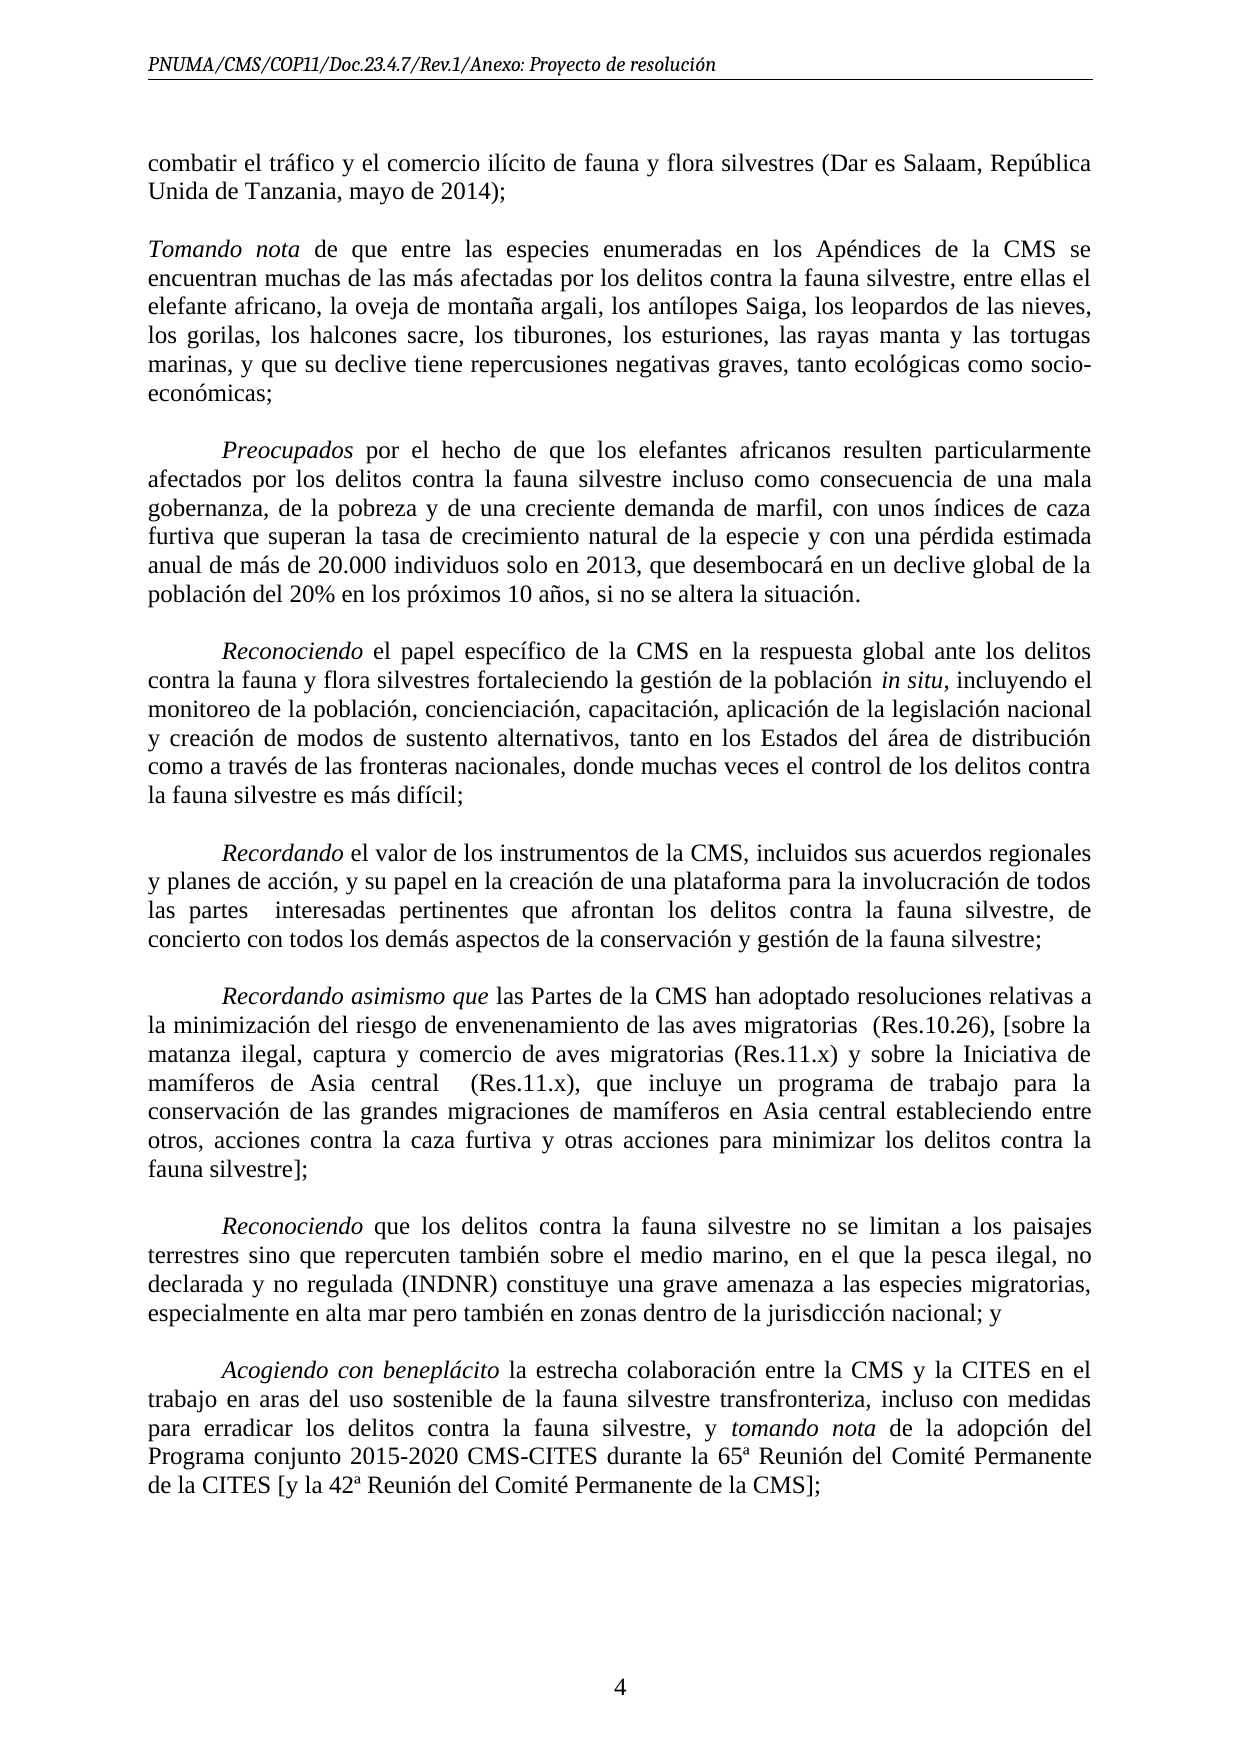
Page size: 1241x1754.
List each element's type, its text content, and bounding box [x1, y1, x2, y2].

text Recordando el valor de los instrumentos de la CMS, incluidos sus acuerdos regionales y planes de acción, y su papel en la creación de una plataforma para la involucración de todos las partes interesadas pertinentes que afrontan los delitos contra la fauna silvestre, de concierto con todos los demás aspectos de la conservación y gestión de la fauna silvestre; [148, 838, 1092, 953]
text Tomando nota de que entre las especies enumeradas en los Apéndices de la CMS se encuentran muchas de las más afectadas por los delitos contra la fauna silvestre, entre ellas el elefante africano, la oveja de montaña argali, los antílopes Saiga, los leopardos de las nieves, los gorilas, los halcones sacre, los tiburones, los esturiones, las rayas manta y las tortugas marinas, y que su declive tiene repercusiones negativas graves, tanto ecológicas como socio-económicas; [148, 234, 1092, 406]
text Reconociendo el papel específico de la CMS en la respuesta global ante los delitos contra la fauna y flora silvestres fortaleciendo la gestión de la población in situ, incluyendo el monitoreo de la población, concienciación, capacitación, aplicación de la legislación nacional y creación de modos de sustento alternativos, tanto en los Estados del área de distribución como a través de las fronteras nacionales, donde muchas veces el control de los delitos contra la fauna silvestre es más difícil; [148, 636, 1092, 809]
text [148, 148, 1092, 205]
text Reconociendo que los delitos contra la fauna silvestre no se limitan a los paisajes terrestres sino que repercuten también sobre el medio marino, en el que la pesca ilegal, no declarada y no regulada (INDNR) constituye una grave amenaza a las especies migratorias, especialmente en alta mar pero también en zonas dentro de la jurisdicción nacional; y [148, 1211, 1092, 1326]
text Recordando asimismo que las Partes de la CMS han adoptado resoluciones relativas a la minimización del riesgo de envenenamiento de las aves migratorias (Res.10.26), [sobre la matanza ilegal, captura y comercio de aves migratorias (Res.11.x) y sobre la Iniciativa de mamíferos de Asia central (Res.11.x), que incluye un programa de trabajo para la conservación de las grandes migraciones de mamíferos en Asia central estableciendo entre otros, acciones contra la caza furtiva y otras acciones para minimizar los delitos contra la fauna silvestre]; [148, 981, 1092, 1183]
text Preocupados por el hecho de que los elefantes africanos resulten particularmente afectados por los delitos contra la fauna silvestre incluso como consecuencia de una mala gobernanza, de la pobreza y de una creciente demanda de marfil, con unos índices de caza furtiva que superan la tasa de crecimiento natural de la especie y con una pérdida estimada anual de más de 20.000 individuos solo en 2013, que desembocará en un declive global de la población del 20% en los próximos 10 años, si no se altera la situación. [148, 435, 1092, 608]
text Acogiendo con beneplácito la estrecha colaboración entre la CMS y la CITES en el trabajo en aras del uso sostenible de la fauna silvestre transfronteriza, incluso con medidas para erradicar los delitos contra la fauna silvestre, y tomando nota de la adopción del Programa conjunto 2015-2020 CMS-CITES durante la 65ª Reunión del Comité Permanente de la CITES [y la 42ª Reunión del Comité Permanente de la CMS]; [148, 1355, 1092, 1499]
